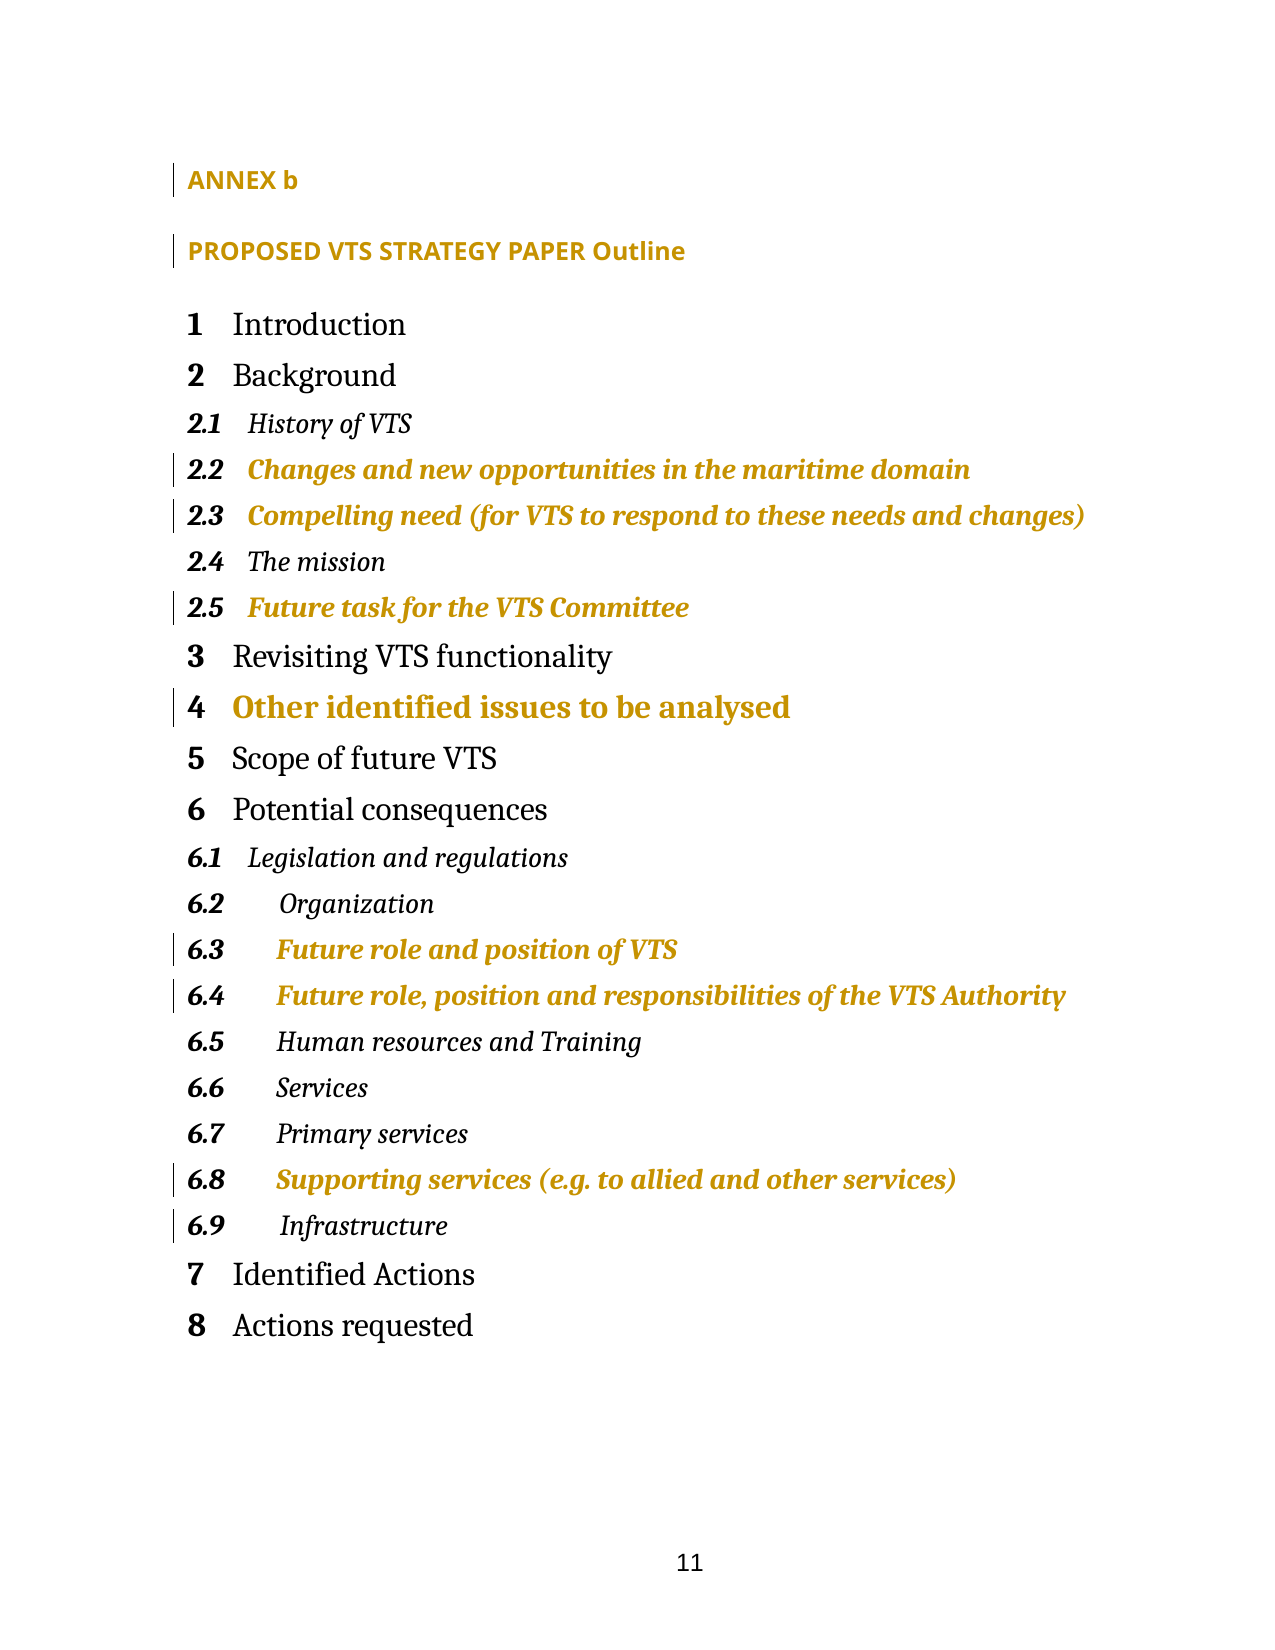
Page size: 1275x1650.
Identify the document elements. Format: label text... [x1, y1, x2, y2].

subtitle Identified Actions [187, 1255, 1087, 1293]
subtitle Future role, position and responsibilities of the VTS Authority [187, 979, 1087, 1012]
subtitle Organization [187, 887, 1087, 920]
subtitle Infrastructure [187, 1209, 1087, 1243]
subtitle Future task for the VTS Committee [187, 591, 1087, 625]
list PROPOSED VTS STRATEGY PAPER Outline [187, 234, 1087, 268]
subtitle Introduction [187, 306, 1087, 344]
subtitle Human resources and Training [187, 1025, 1087, 1058]
subtitle Compelling need (for VTS to respond to these needs and changes) [187, 499, 1087, 533]
list ANNEX b [187, 162, 1087, 197]
subtitle Scope of future VTS [187, 739, 1087, 777]
subtitle The mission [187, 545, 1087, 579]
subtitle Legislation and regulations [187, 841, 1087, 874]
subtitle Changes and new opportunities in the maritime domain [187, 453, 1087, 487]
subtitle Services [187, 1071, 1087, 1104]
subtitle Potential consequences [187, 790, 1087, 828]
subtitle Supporting services (e.g. to allied and other services) [187, 1163, 1087, 1197]
subtitle Primary services [187, 1117, 1087, 1151]
subtitle History of VTS [187, 407, 1087, 441]
subtitle Background [187, 356, 1087, 395]
subtitle Actions requested [187, 1306, 1087, 1344]
subtitle Other identified issues to be analysed [187, 688, 1087, 727]
subtitle Future role and position of VTS [187, 933, 1087, 966]
subtitle Revisiting VTS functionality [187, 637, 1087, 676]
